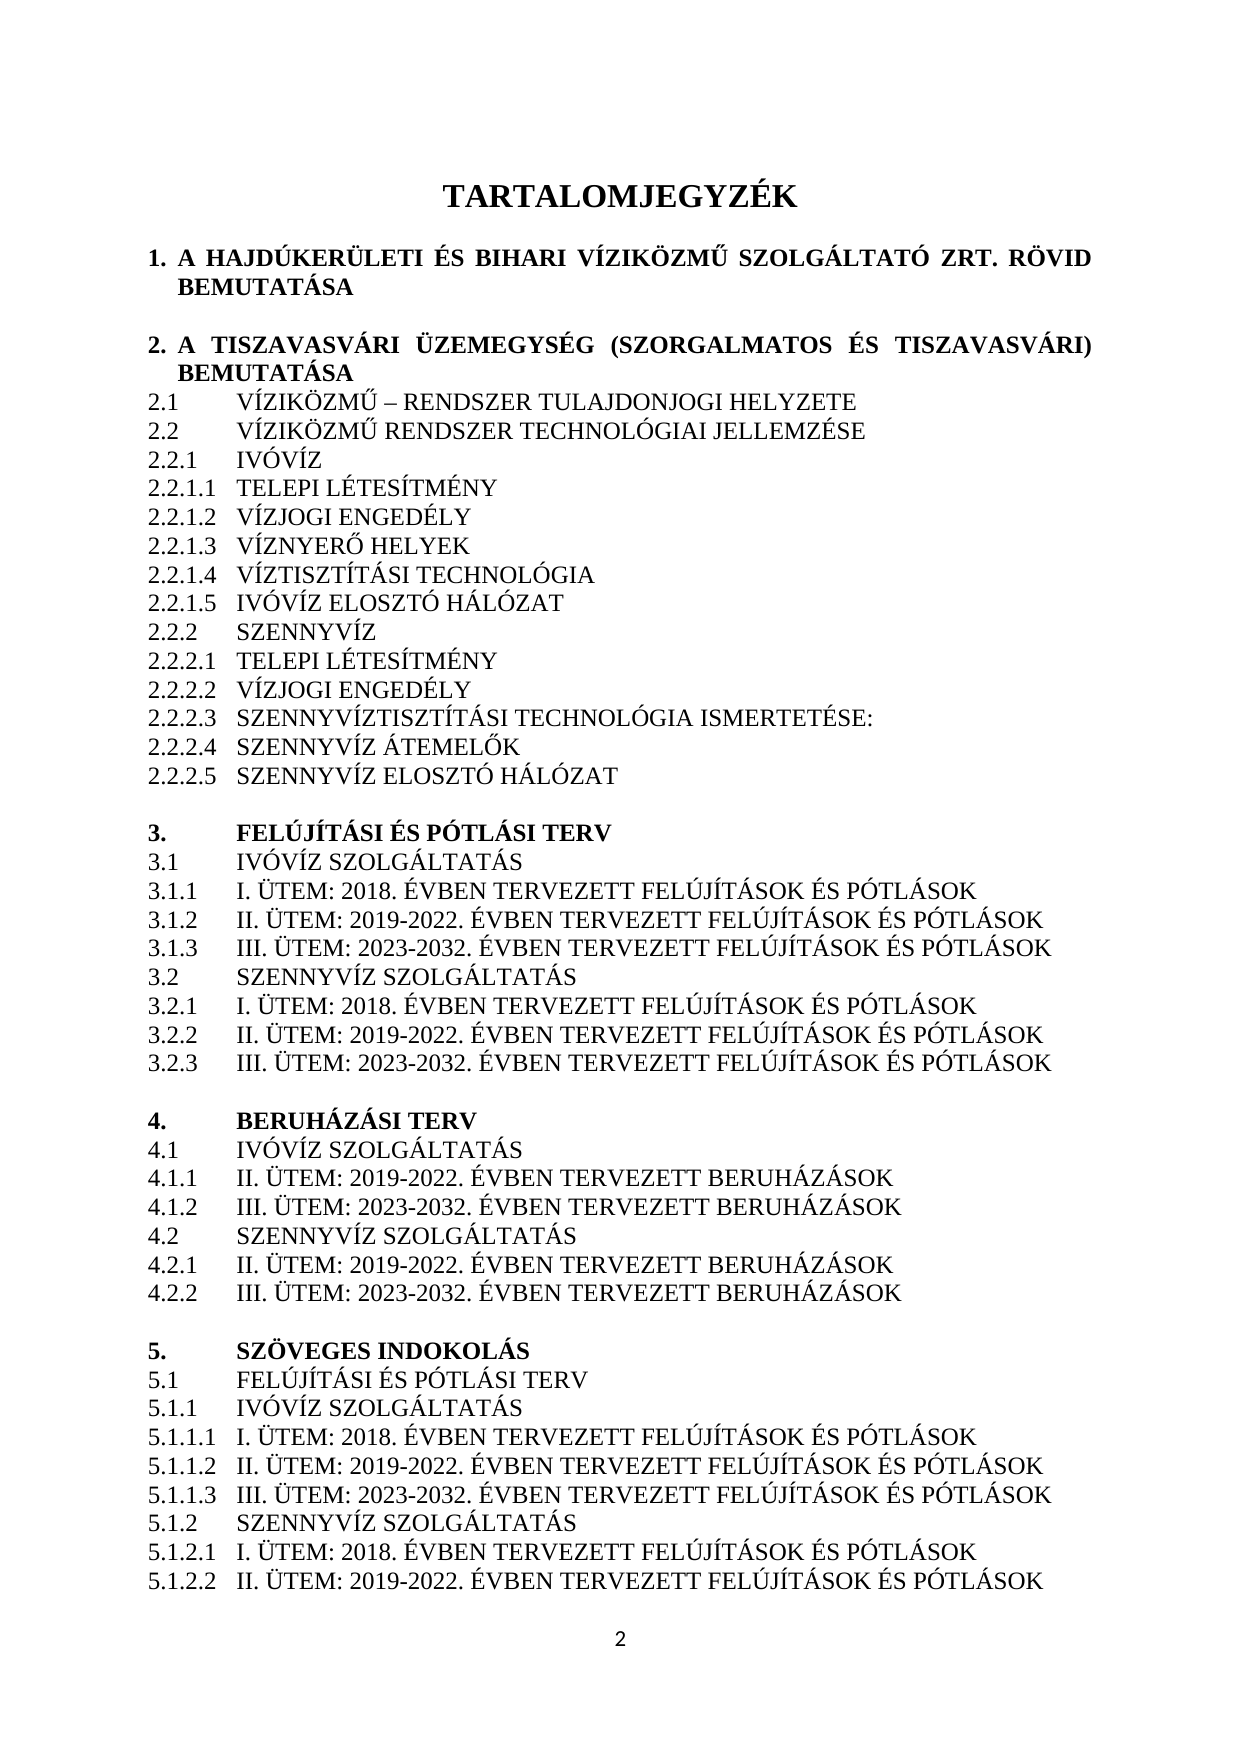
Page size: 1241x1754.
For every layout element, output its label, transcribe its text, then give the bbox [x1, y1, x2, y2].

text 5.1 FELÚJÍTÁSI ÉS PÓTLÁSI TERV [148, 1365, 1093, 1393]
text 4. BERUHÁZÁSI TERV [148, 1106, 1093, 1135]
text 2.2.2.4 SZENNYVÍZ ÁTEMELŐK [148, 732, 1093, 761]
text 3.2.1 I. ÜTEM: 2018. évben tervezett felújítások és pótlások [148, 991, 1093, 1020]
text 3.1.2 II. ÜTEM: 2019-2022. évben tervezett felújítások és pótlások [148, 905, 1093, 933]
text 4.2.2 III. ÜTEM: 2023-2032. évben tervezett BERUHÁZÁSOK [148, 1278, 1093, 1307]
text 2.2.2.2 Vízjogi engedély [148, 675, 1093, 703]
text TARTALOMJEGYZÉK [148, 176, 1093, 215]
text 2.2.2 SZENNYVÍZ [148, 617, 1093, 646]
text 4.2.1 II. ÜTEM: 2019-2022. évben tervezett BERUHÁZÁSOK [148, 1250, 1093, 1278]
text 5. SZÖVEGES INDOKOLÁS [148, 1336, 1093, 1365]
text 5.1.1.1 I. ÜTEM: 2018. évben tervezett felújítások és pótlások [148, 1422, 1093, 1451]
text 3. FELÚJÍTÁSI ÉS PÓTLÁSI TERV [148, 818, 1093, 847]
text 2.2.1 IVÓVÍZ [148, 445, 1093, 473]
text 5.1.1.3 III. ÜTEM: 2023-2032. évben tervezett felújítások és pótlások [148, 1480, 1093, 1508]
text 2.2.1.1 TELEPI LÉTESÍTMÉNY [148, 473, 1093, 502]
text 3.1.1 I. ÜTEM: 2018. évben tervezett felújítások és pótlások [148, 876, 1093, 905]
text 3.2.2 II. ÜTEM: 2019-2022. évben tervezett felújítások és pótlások [148, 1020, 1093, 1048]
text 3.2 SZENNYVÍZ SZOLGÁLTATÁS [148, 962, 1093, 991]
list A Tiszavasvári Üzemegység (Szorgalmatos és Tiszavasvári) bemutatása [148, 330, 1093, 387]
text 2.2.2.3 SZENNYVíztisztítási technológia ismertetése: [148, 703, 1093, 732]
text 5.1.2 SZENNYVÍZ SZOLGÁLTATÁS [148, 1508, 1093, 1537]
text 2.2.2.1 TELEPI LÉTESÍTMÉNY [148, 646, 1093, 675]
text 2.2.1.3 Víznyerő helyek [148, 531, 1093, 560]
text 2.2.1.4 Víztisztítási technológia [148, 560, 1093, 588]
text 5.1.2.2 II. ÜTEM: 2019-2022. évben tervezett felújítások és pótlások [148, 1566, 1093, 1595]
text 4.2 SZENNYVÍZ SZOLGÁLTATÁS [148, 1221, 1093, 1250]
text 5.1.1.2 II. ÜTEM: 2019-2022. évben tervezett felújítások és pótlások [148, 1451, 1093, 1480]
text 2.2.1.5 IVÓVÍZ ELOSZTÓ HÁLÓZAT [148, 588, 1093, 617]
text 4.1 IVÓVÍZ SZOLGÁLTATÁS [148, 1135, 1093, 1163]
text 2.1 VÍZIKÖZMŰ – RENDSZER TULAJDONJOGI HELYZETE [148, 387, 1093, 416]
text 5.1.2.1 I. ÜTEM: 2018. évben tervezett felújítások és pótlások [148, 1537, 1093, 1566]
text 4.1.1 II. ÜTEM: 2019-2022. évben tervezett BERUHÁZÁSOK [148, 1163, 1093, 1192]
text 2.2.1.2 Vízjogi engedély [148, 502, 1093, 531]
text 2.2.2.5 SZENNYVÍZ ELOSZTÓ HÁLÓZAT [148, 761, 1093, 790]
text 2.2 VÍZIKÖZMŰ RENDSZER TECHNOLÓGIAI JELLEMZÉSE [148, 416, 1093, 445]
text 3.1.3 III. ÜTEM: 2023-2032. évben tervezett felújítások és pótlások [148, 933, 1093, 962]
text 4.1.2 III. ÜTEM: 2023-2032. évben tervezett BERUHÁZÁSOK [148, 1192, 1093, 1221]
list A Hajdúkerületi és Bihari Víziközmű Szolgáltató Zrt. rövid bemutatása [148, 243, 1093, 301]
text 3.1 IVÓVÍZ SZOLGÁLTATÁS [148, 847, 1093, 876]
text 5.1.1 IVÓVÍZ SZOLGÁLTATÁS [148, 1393, 1093, 1422]
text 3.2.3 III. ÜTEM: 2023-2032. évben tervezett felújítások és pótlások [148, 1048, 1093, 1077]
